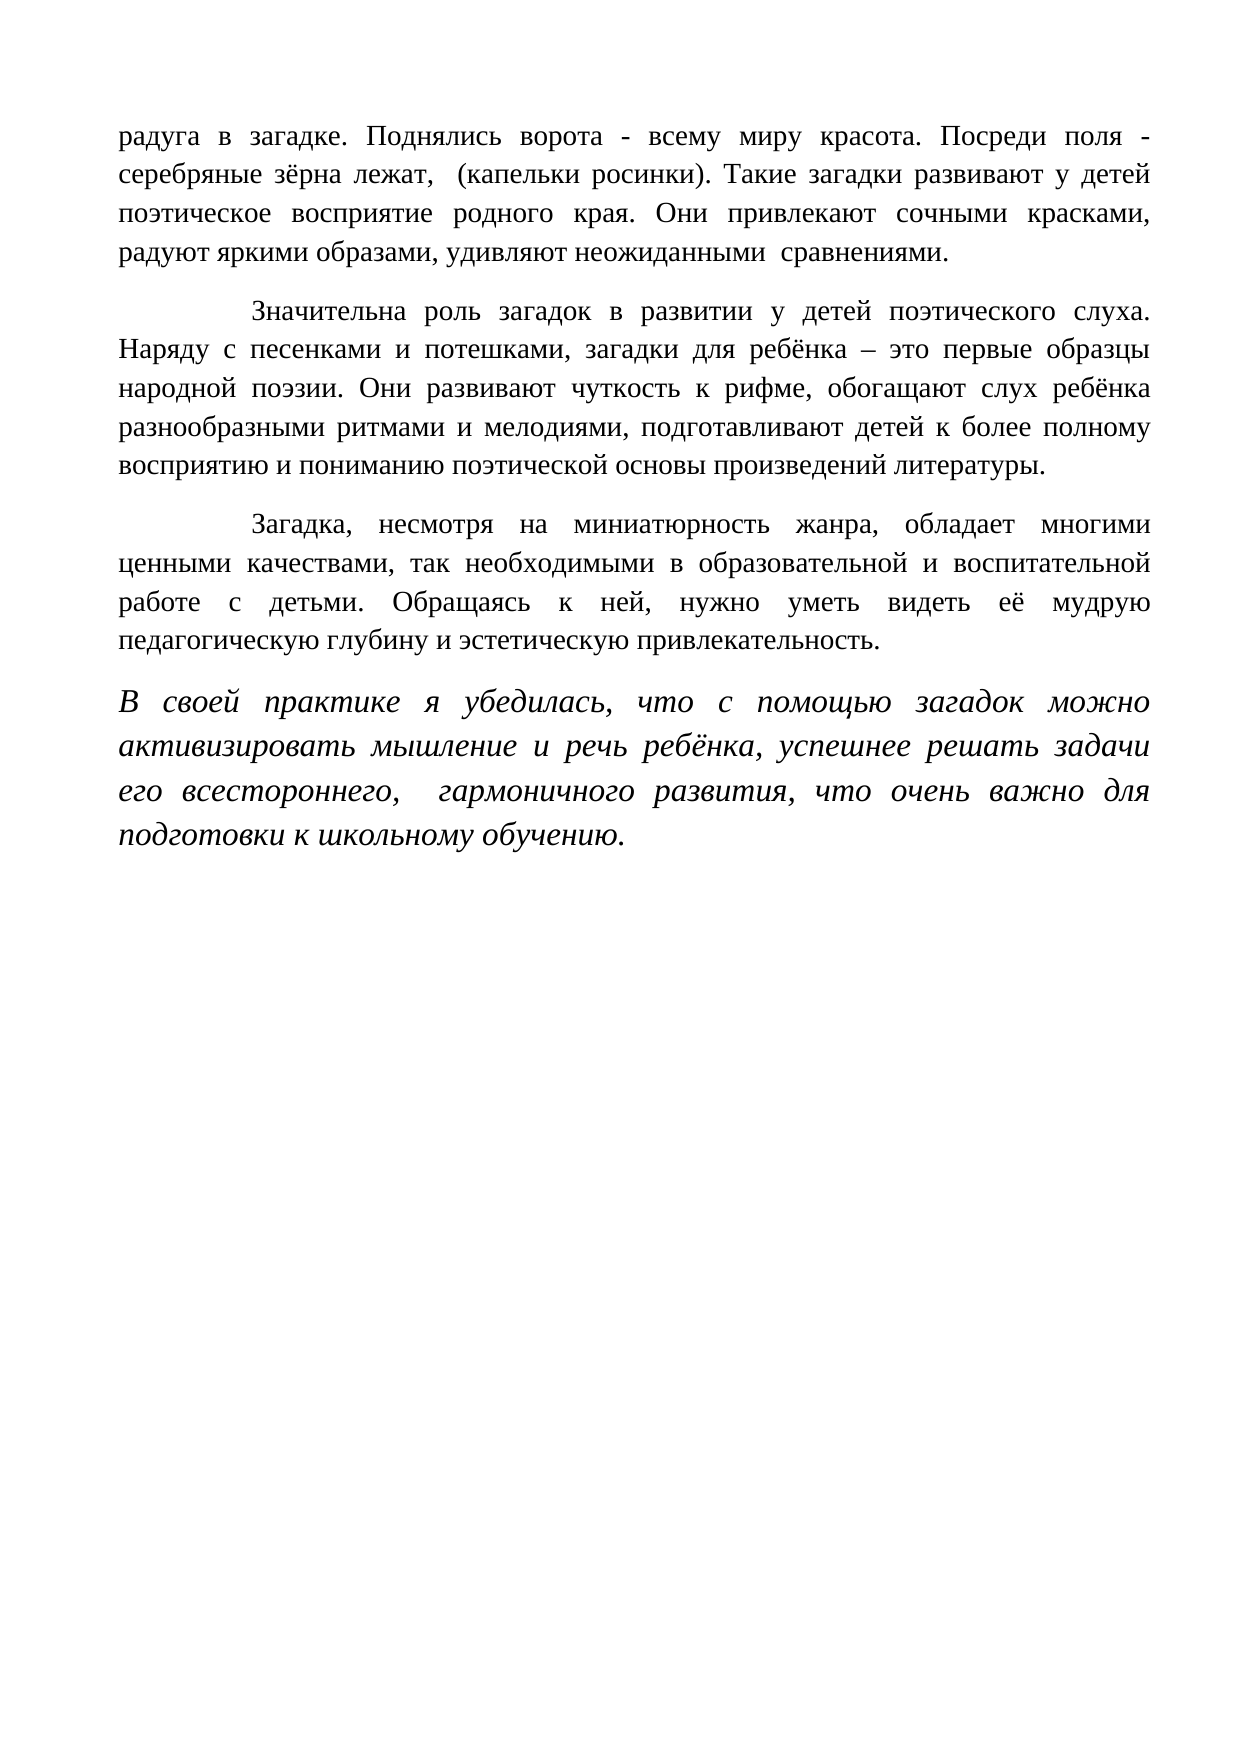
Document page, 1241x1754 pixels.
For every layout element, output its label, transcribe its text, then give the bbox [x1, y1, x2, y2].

text Значительна роль загадок в развитии у детей поэтического слуха. Наряду с песенками и потешками, загадки для ребёнка – это первые образцы народной поэзии. Они развивают чуткость к рифме, обогащают слух ребёнка разнообразными ритмами и мелодиями, подготавливают детей к более полному восприятию и пониманию поэтической основы произведений литературы. [118, 293, 1152, 481]
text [118, 118, 1152, 267]
text Загадка, несмотря на миниатюрность жанра, обладает многими ценными качествами, так необходимыми в образовательной и воспитательной работе с детьми. Обращаясь к ней, нужно уметь видеть её мудрую педагогическую глубину и эстетическую привлекательность. [118, 507, 1152, 656]
text В своей практике я убедилась, что с помощью загадок можно активизировать мышление и речь ребёнка, успешнее решать задачи его всестороннего, гармоничного развития, что очень важно для подготовки к школьному обучению. [118, 682, 1152, 852]
